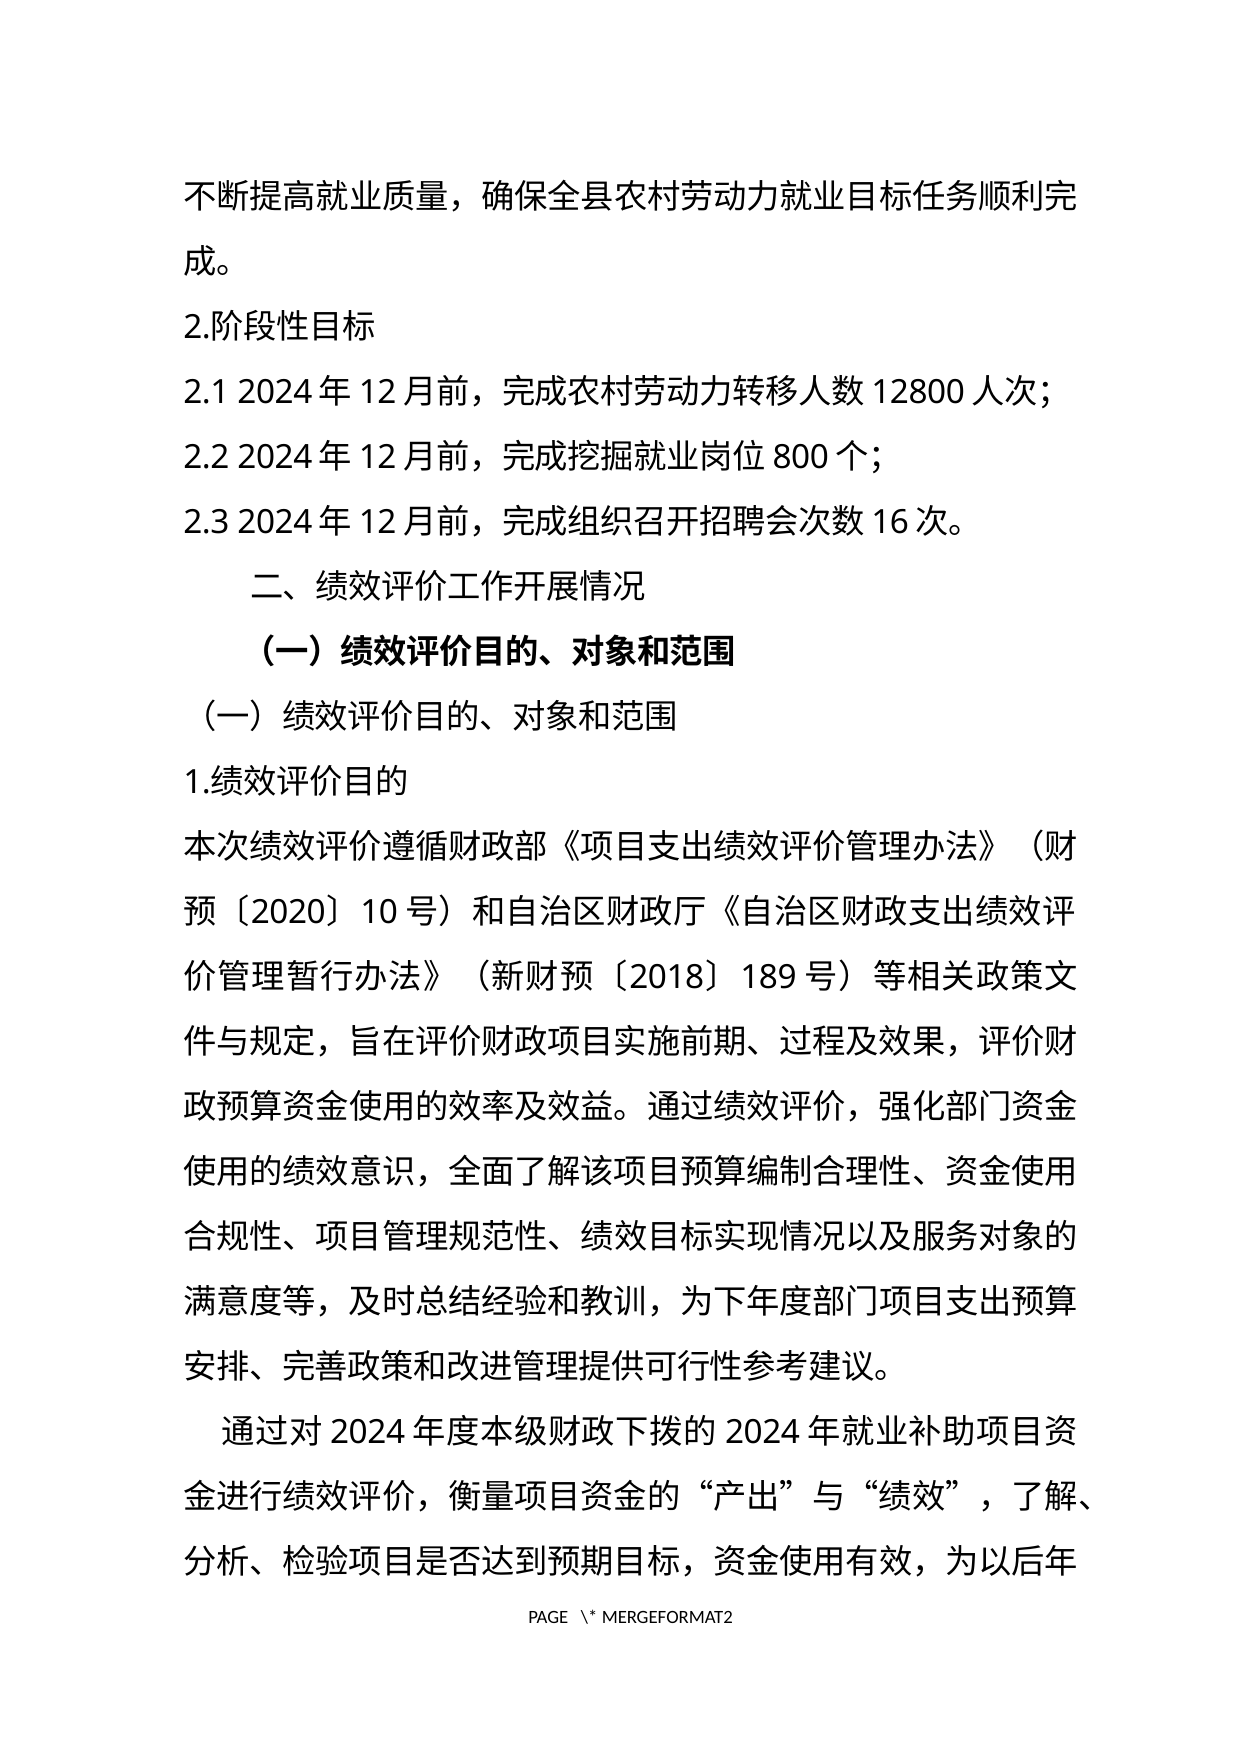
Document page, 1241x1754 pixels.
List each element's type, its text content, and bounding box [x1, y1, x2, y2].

text （一）绩效评价目的、对象和范围 [183, 617, 1078, 682]
text 二、绩效评价工作开展情况 [183, 552, 1078, 617]
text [183, 162, 1078, 552]
